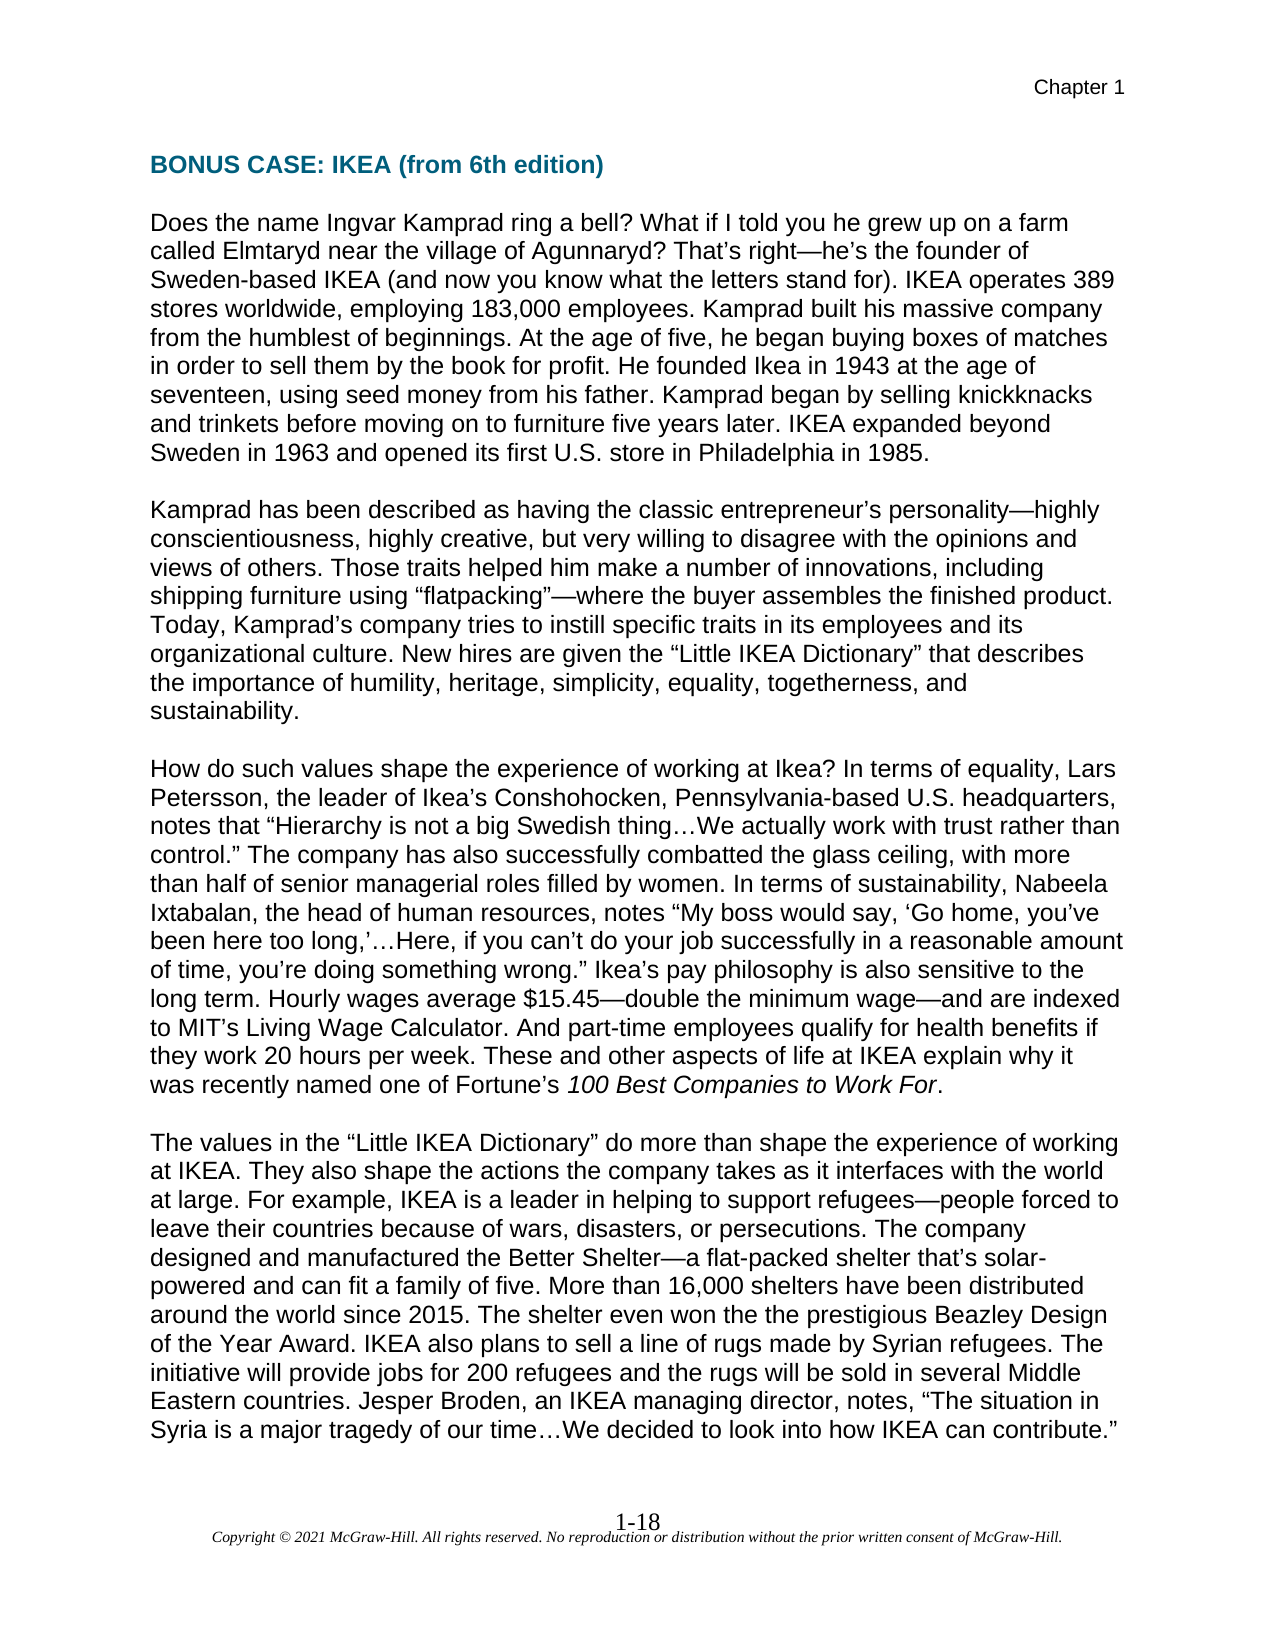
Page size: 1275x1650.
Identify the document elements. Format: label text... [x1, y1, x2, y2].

text BONUS CASE: IKEA (from 6th edition) [150, 150, 1125, 179]
text How do such values shape the experience of working at Ikea? In terms of equality, Lars Petersson, the leader of Ikea’s Conshohocken, Pennsylvania-based U.S. headquarters, notes that “Hierarchy is not a big Swedish thing…We actually work with trust rather than control.” The company has also successfully combatted the glass ceiling, with more than half of senior managerial roles filled by women. In terms of sustainability, Nabeela Ixtabalan, the head of human resources, notes “My boss would say, ‘Go home, you’ve been here too long,’…Here, if you can’t do your job successfully in a reasonable amount of time, you’re doing something wrong.” Ikea’s pay philosophy is also sensitive to the long term. Hourly wages average $15.45—double the minimum wage—and are indexed to MIT’s Living Wage Calculator. And part-time employees qualify for health benefits if they work 20 hours per week. These and other aspects of life at IKEA explain why it was recently named one of Fortune’s 100 Best Companies to Work For. [150, 754, 1125, 1099]
text The values in the “Little IKEA Dictionary” do more than shape the experience of working at IKEA. They also shape the actions the company takes as it interfaces with the world at large. For example, IKEA is a leader in helping to support refugees—people forced to leave their countries because of wars, disasters, or persecutions. The company designed and manufactured the Better Shelter—a flat-packed shelter that’s solar-powered and can fit a family of five. More than 16,000 shelters have been distributed around the world since 2015. The shelter even won the the prestigious Beazley Design of the Year Award. IKEA also plans to sell a line of rugs made by Syrian refugees. The initiative will provide jobs for 200 refugees and the rugs will be sold in several Middle Eastern countries. Jesper Broden, an IKEA managing director, notes, “The situation in Syria is a major tragedy of our time…We decided to look into how IKEA can contribute.” [150, 1127, 1125, 1444]
text Does the name Ingvar Kamprad ring a bell? What if I told you he grew up on a farm called Elmtaryd near the village of Agunnaryd? That’s right—he’s the founder of Sweden-based IKEA (and now you know what the letters stand for). IKEA operates 389 stores worldwide, employing 183,000 employees. Kamprad built his massive company from the humblest of beginnings. At the age of five, he began buying boxes of matches in order to sell them by the book for profit. He founded Ikea in 1943 at the age of seventeen, using seed money from his father. Kamprad began by selling knickknacks and trinkets before moving on to furniture five years later. IKEA expanded beyond Sweden in 1963 and opened its first U.S. store in Philadelphia in 1985. [150, 207, 1125, 466]
text Kamprad has been described as having the classic entrepreneur’s personality—highly conscientiousness, highly creative, but very willing to disagree with the opinions and views of others. Those traits helped him make a number of innovations, including shipping furniture using “flatpacking”—where the buyer assembles the finished product. Today, Kamprad’s company tries to instill specific traits in its employees and its organizational culture. New hires are given the “Little IKEA Dictionary” that describes the importance of humility, heritage, simplicity, equality, togetherness, and sustainability. [150, 495, 1125, 725]
